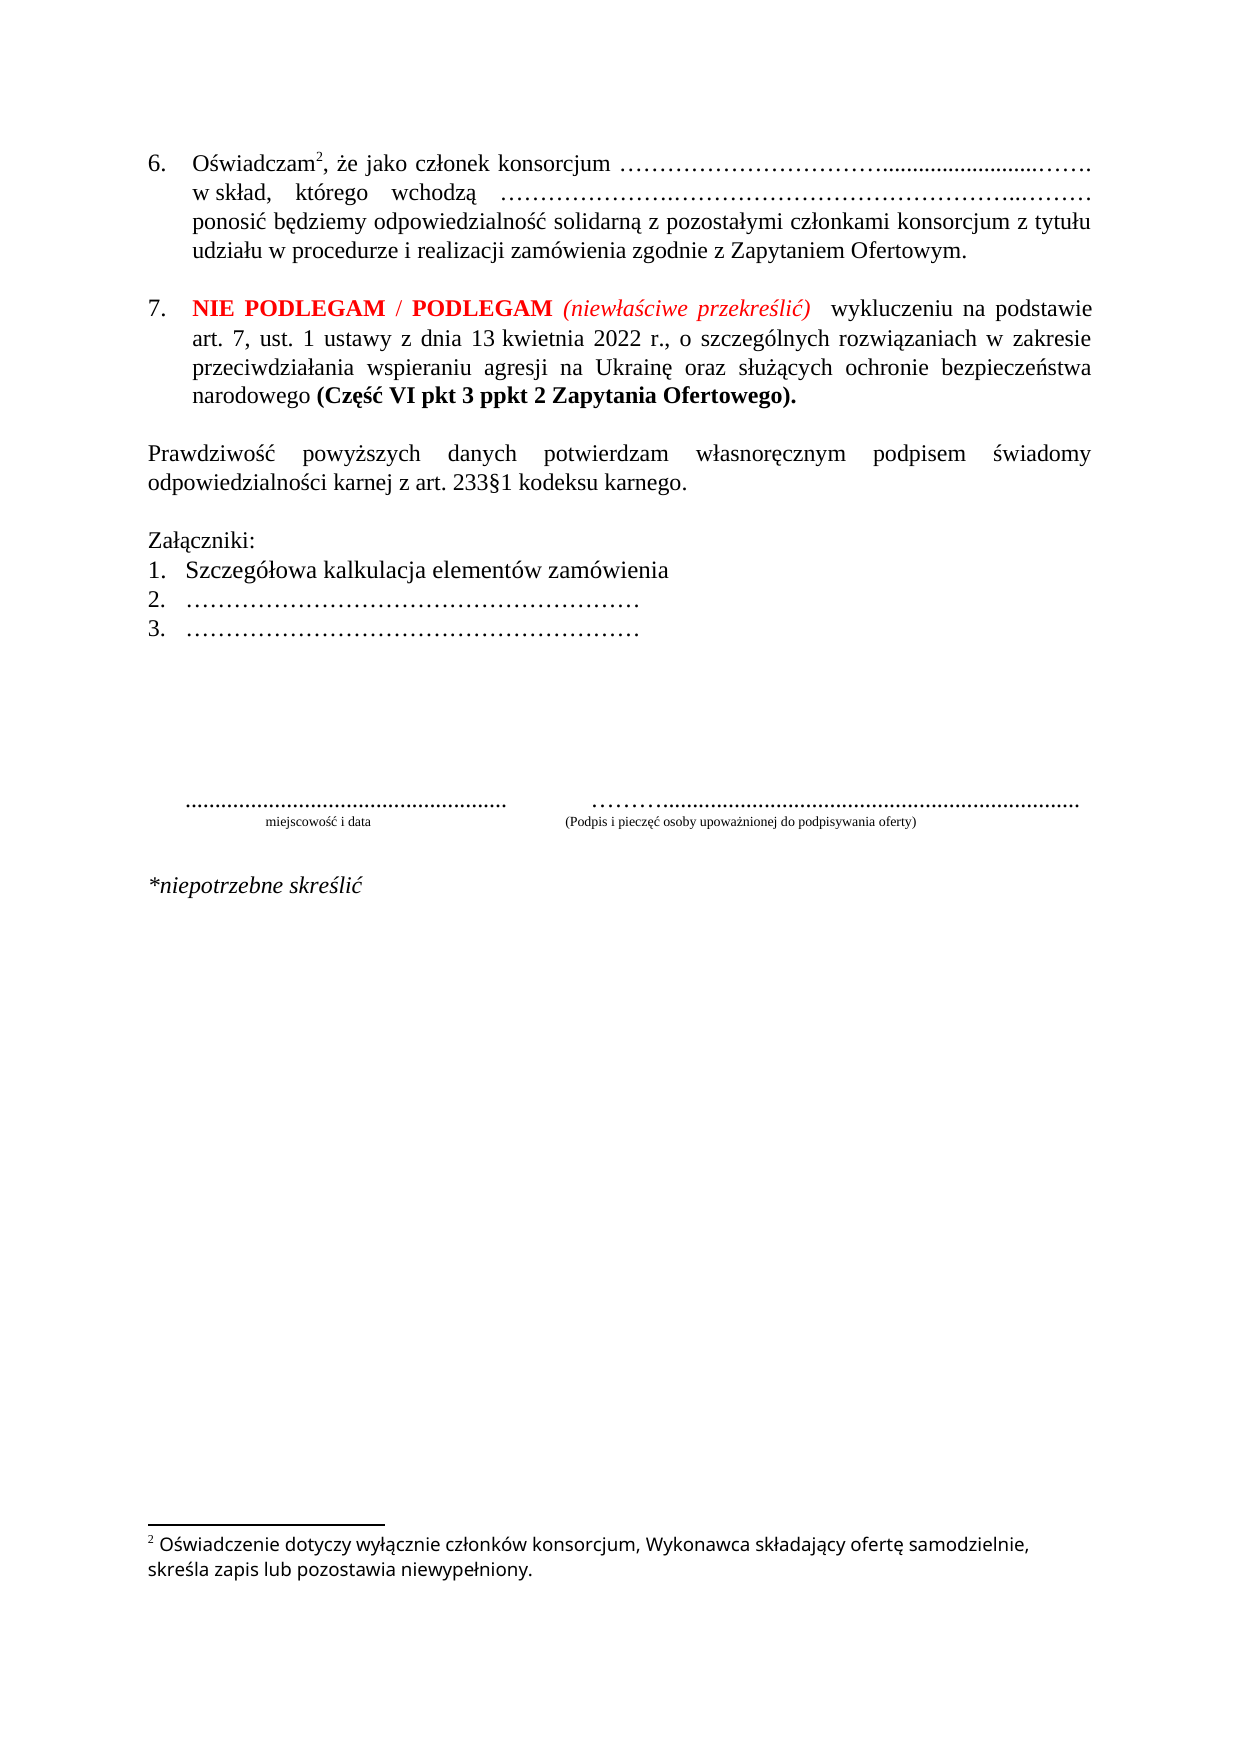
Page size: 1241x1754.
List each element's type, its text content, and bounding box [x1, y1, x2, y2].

text Załączniki: [148, 526, 1093, 554]
text *niepotrzebne skreślić [148, 871, 1093, 899]
list ………………………………………………… [148, 614, 1093, 642]
text Prawdziwość powyższych danych potwierdzam własnoręcznym podpisem świadomy odpowiedzialności karnej z art. 233§1 kodeksu karnego. [148, 439, 1093, 496]
list Szczegółowa kalkulacja elementów zamówienia [148, 555, 1093, 584]
list ………………………………………………… [148, 585, 1093, 613]
text ...................................................... ………...................................................................... [185, 784, 1093, 812]
list NIE PODLEGAM / PODLEGAM (niewłaściwe przekreślić) wykluczeniu na podstawie art. 7, ust. 1 ustawy z dnia 13 kwietnia 2022 r., o szczególnych rozwiązaniach w zakresie przeciwdziałania wspieraniu agresji na Ukrainę oraz służących ochronie bezpieczeństwa narodowego (Część VI pkt 3 ppkt 2 Zapytania Ofertowego). [148, 293, 1093, 409]
text miejscowość i data (Podpis i pieczęć osoby upoważnionej do podpisywania oferty) [148, 813, 1093, 841]
list Oświadczam, że jako członek konsorcjum ……………………………..........................……. w skład, którego wchodzą ………………….……………………………………..……… ponosić będziemy odpowiedzialność solidarną z pozostałymi członkami konsorcjum z tytułu udziału w procedurze i realizacji zamówienia zgodnie z Zapytaniem Ofertowym. [148, 148, 1093, 263]
